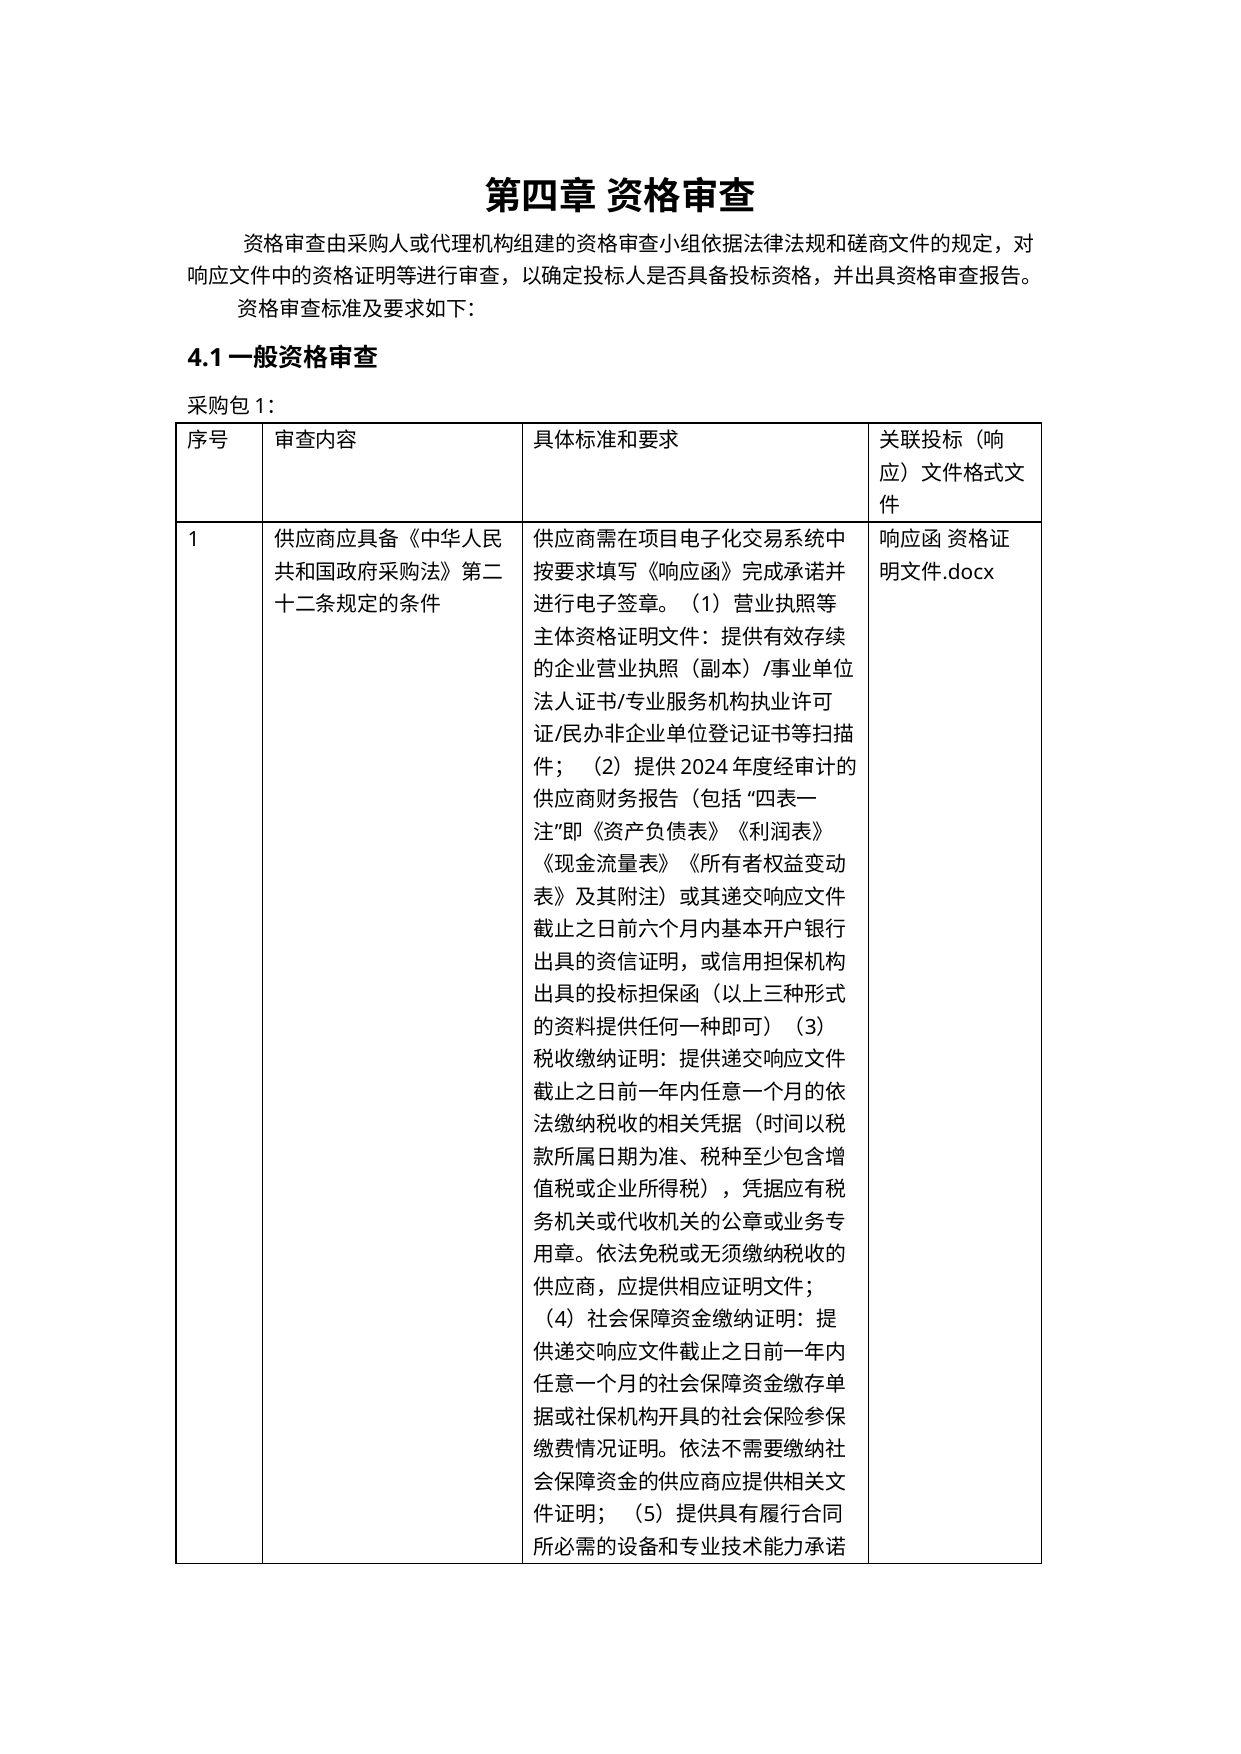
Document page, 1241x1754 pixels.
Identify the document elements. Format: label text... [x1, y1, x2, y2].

text 采购包1： [187, 389, 1053, 422]
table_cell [523, 523, 868, 1563]
text 4.1一般资格审查 [187, 324, 1053, 389]
table_header 审查内容 [263, 424, 522, 521]
table_cell 响应函 资格证明文件.docx [869, 523, 1041, 1563]
table_cell 1 [177, 523, 262, 1563]
table_header 序号 [177, 424, 262, 521]
text 资格审查标准及要求如下： [187, 292, 1053, 324]
table_header 关联投标（响应）文件格式文件 [869, 424, 1041, 521]
table_header 具体标准和要求 [523, 424, 868, 521]
text 第四章 资格审查 [187, 162, 1053, 227]
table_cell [263, 523, 522, 1563]
text 资格审查由采购人或代理机构组建的资格审查小组依据法律法规和磋商文件的规定，对响应文件中的资格证明等进行审查，以确定投标人是否具备投标资格，并出具资格审查报告。 [187, 227, 1053, 292]
